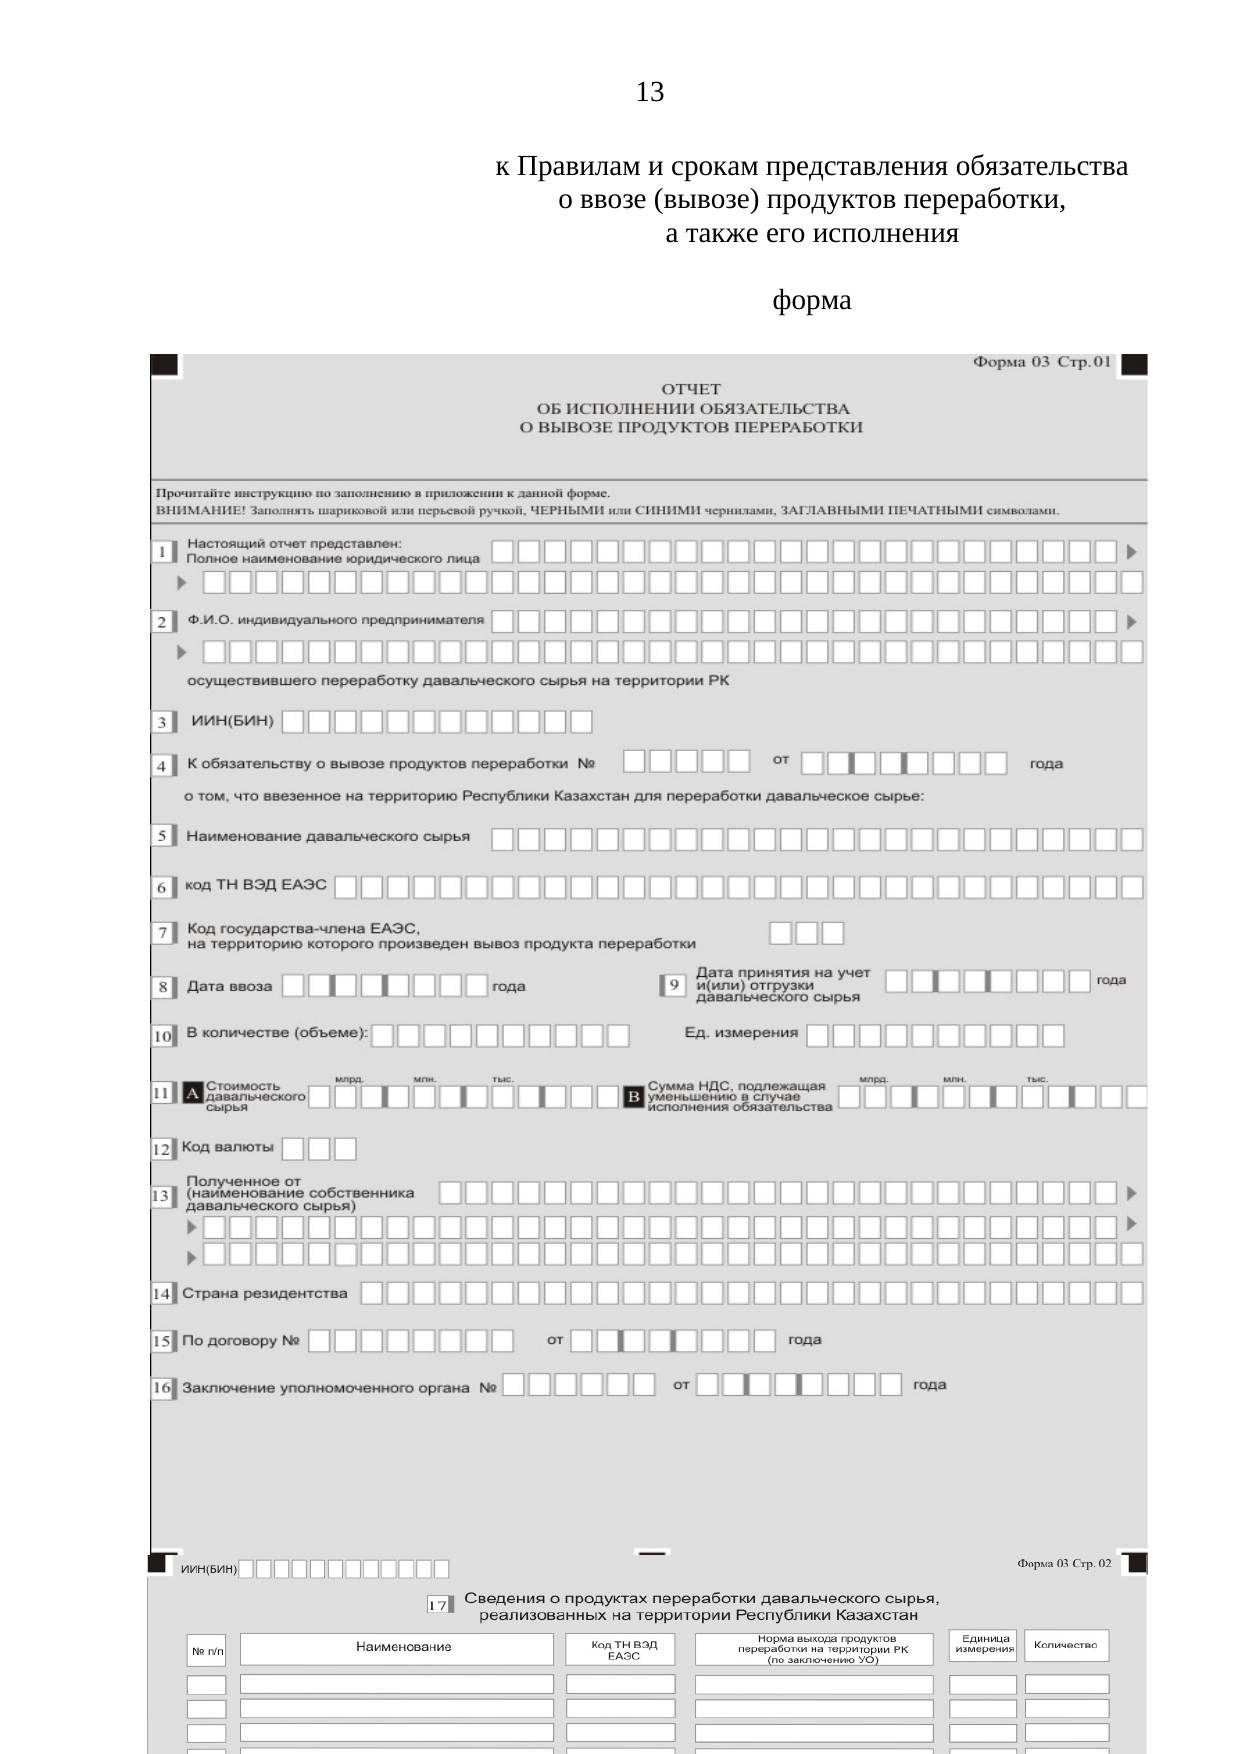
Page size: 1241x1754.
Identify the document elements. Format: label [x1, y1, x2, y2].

table_header [473, 148, 1152, 315]
picture [147, 354, 1148, 1754]
